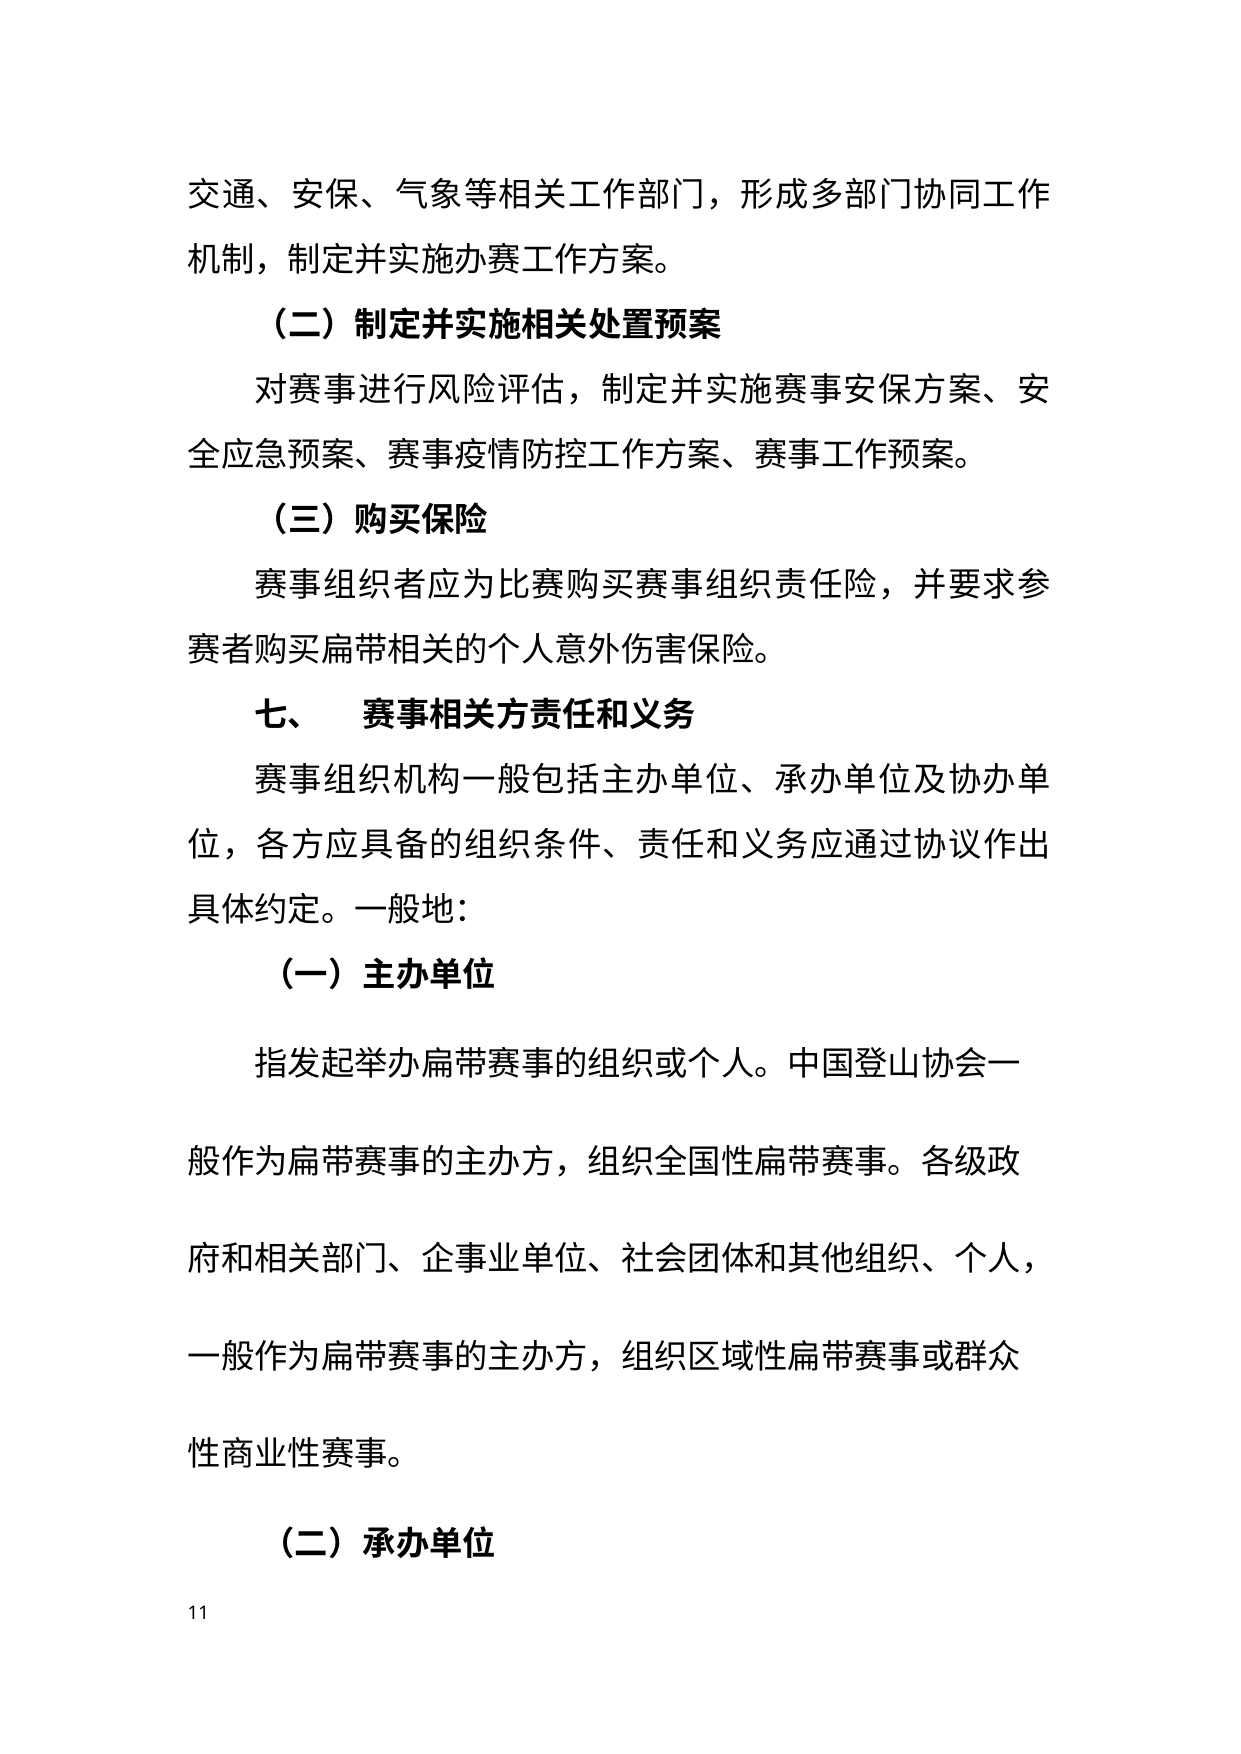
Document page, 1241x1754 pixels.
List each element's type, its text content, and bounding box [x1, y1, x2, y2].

list 主办单位 [187, 940, 1053, 1005]
text （二）制定并实施相关处置预案 [187, 290, 1053, 355]
text （三）购买保险 [187, 485, 1053, 550]
text 对赛事进行风险评估，制定并实施赛事安保方案、安全应急预案、赛事疫情防控工作方案、赛事工作预案。 [187, 355, 1053, 485]
text 赛事组织者应为比赛购买赛事组织责任险，并要求参赛者购买扁带相关的个人意外伤害保险。 [187, 550, 1053, 680]
list 承办单位 [187, 1508, 1053, 1573]
text 赛事组织机构一般包括主办单位、承办单位及协办单位，各方应具备的组织条件、责任和义务应通过协议作出具体约定。一般地： [187, 745, 1053, 940]
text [187, 160, 1053, 290]
text 指发起举办扁带赛事的组织或个人。中国登山协会一般作为扁带赛事的主办方，组织全国性扁带赛事。各级政府和相关部门、企事业单位、社会团体和其他组织、个人，一般作为扁带赛事的主办方，组织区域性扁带赛事或群众性商业性赛事。 [187, 1029, 1053, 1484]
list 赛事相关方责任和义务 [202, 680, 1053, 745]
